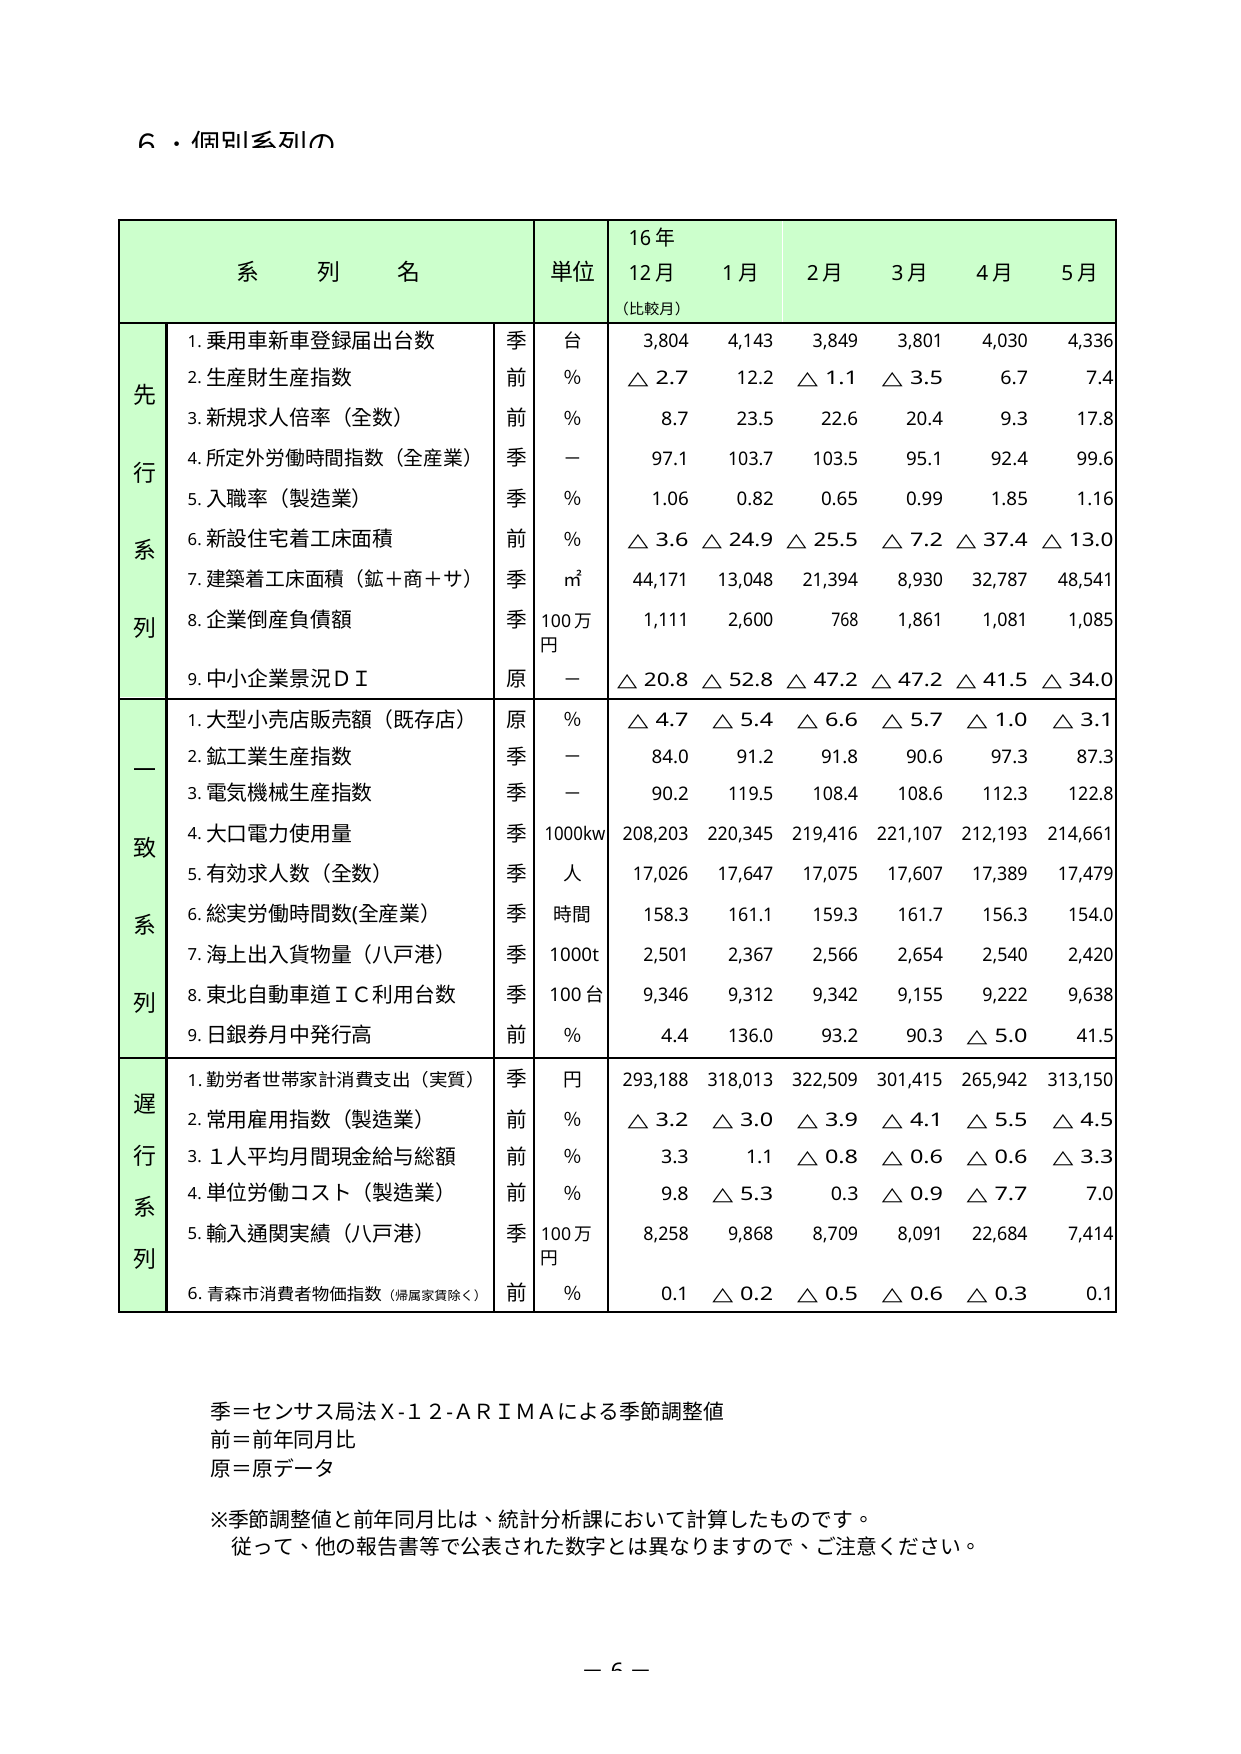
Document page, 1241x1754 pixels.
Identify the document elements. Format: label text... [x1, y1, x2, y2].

table_cell 159.3 [783, 891, 867, 932]
table_cell 22.6 [783, 395, 867, 435]
table_cell △ 6.6 [783, 700, 867, 735]
text 季＝センサス局法Ｘ-１２-ＡＲＩＭＡによる季節調整値前＝前年同月比 [210, 1397, 736, 1454]
table_cell △ 13.0 [1036, 516, 1115, 556]
table_cell 9,342 [783, 972, 867, 1012]
table_cell 季 [495, 972, 533, 1012]
table_cell － [535, 772, 607, 811]
table_cell △ 0.2 [698, 1270, 782, 1311]
table_cell 1.06 [609, 476, 698, 516]
table_cell 0.1 [609, 1270, 698, 1311]
table_cell 一致系列 [120, 700, 165, 1057]
table_cell ％ [535, 1097, 607, 1135]
table_cell 161.1 [698, 891, 782, 932]
table_cell 91.8 [783, 735, 867, 772]
table_cell 2,600 [698, 597, 782, 656]
table_cell 17,389 [952, 851, 1036, 891]
table_cell ％ [535, 476, 607, 516]
table_cell △ 0.3 [952, 1270, 1036, 1311]
table_cell 前 [495, 1270, 533, 1311]
table_header 系 列 名 [120, 221, 533, 322]
table_cell 112.3 [952, 772, 1036, 811]
table_cell 17,026 [609, 851, 698, 891]
table_cell 1.16 [1036, 476, 1115, 516]
table_cell ％ [535, 700, 607, 735]
table_cell 1,861 [867, 597, 952, 656]
table_cell 97.1 [609, 435, 698, 476]
table_cell △ 7.2 [867, 516, 952, 556]
table_cell 季 [495, 476, 533, 516]
text 従って、他の報告書等で公表された数字とは異なりますので、ご注意ください。 [231, 1533, 1142, 1560]
table_cell 0.82 [698, 476, 782, 516]
table_cell △ 24.9 [698, 516, 782, 556]
table_cell 90.6 [867, 735, 952, 772]
table_cell 1,085 [1036, 597, 1115, 656]
table_cell ％ [535, 1135, 607, 1172]
table_cell △ 0.8 [783, 1135, 867, 1172]
table_cell ％ [535, 516, 607, 556]
table_cell 1. 大型小売店販売額（既存店） [168, 700, 493, 735]
table_cell 6. 青森市消費者物価指数（帰属家賃除く） [168, 1270, 493, 1311]
table_cell 台 [535, 324, 607, 356]
table_cell － [535, 656, 607, 697]
table_cell 212,193 [952, 811, 1036, 851]
table_cell △ 47.2 [867, 656, 952, 697]
table_cell △ 5.3 [698, 1172, 782, 1211]
table_cell 122.8 [1036, 772, 1115, 811]
table_cell 3.3 [609, 1135, 698, 1172]
table_cell △ 5.5 [952, 1097, 1036, 1135]
table_cell 5. 輸入通関実績（八戸港） [168, 1211, 493, 1270]
table_cell 季 [495, 1211, 533, 1270]
table_header 1月 [698, 221, 782, 322]
table_cell 7.4 [1036, 356, 1115, 395]
table_cell 9,222 [952, 972, 1036, 1012]
table_cell 2,367 [698, 932, 782, 972]
table_cell 4,336 [1036, 324, 1115, 356]
table_cell 220,345 [698, 811, 782, 851]
table_cell 99.6 [1036, 435, 1115, 476]
table_header 5月 [1036, 221, 1115, 322]
table_cell 7. 建築着工床面積（鉱＋商＋サ） [168, 556, 493, 597]
table_cell △ 2.7 [609, 356, 698, 395]
table_cell 108.6 [867, 772, 952, 811]
table_cell 0.1 [1036, 1270, 1115, 1311]
table_cell 17,647 [698, 851, 782, 891]
table_cell 13,048 [698, 556, 782, 597]
table_cell 7. 海上出入貨物量（八戸港） [168, 932, 493, 972]
table_cell － [535, 435, 607, 476]
table_cell 9,346 [609, 972, 698, 1012]
table_cell 4.4 [609, 1012, 698, 1057]
table_cell 17.8 [1036, 395, 1115, 435]
table_cell 前 [495, 1135, 533, 1172]
table_cell ％ [535, 395, 607, 435]
table_cell 6.7 [952, 356, 1036, 395]
table_cell △ 0.5 [783, 1270, 867, 1311]
text ※季節調整値と前年同月比は、統計分析課において計算したものです。 [210, 1507, 1142, 1533]
table_cell 154.0 [1036, 891, 1115, 932]
table_cell △ 1.1 [783, 356, 867, 395]
table_header 3月 [867, 221, 952, 322]
table_cell 9. 日銀券月中発行高 [168, 1012, 493, 1057]
table_cell △ 4.7 [609, 700, 698, 735]
table_cell △ 25.5 [783, 516, 867, 556]
table_cell 87.3 [1036, 735, 1115, 772]
table_cell 2,420 [1036, 932, 1115, 972]
table_cell 時間 [535, 891, 607, 932]
table_cell 5. 有効求人数（全数） [168, 851, 493, 891]
table_cell 0.3 [783, 1172, 867, 1211]
table_cell 221,107 [867, 811, 952, 851]
table_cell △ 47.2 [783, 656, 867, 697]
table_cell 円 [535, 1059, 607, 1097]
table_header 4月 [952, 221, 1036, 322]
table_cell 322,509 [783, 1059, 867, 1097]
table_cell 季 [495, 735, 533, 772]
table_cell 前 [495, 1012, 533, 1057]
table_cell 768 [783, 597, 867, 656]
table_cell 季 [495, 1059, 533, 1097]
table_cell ％ [535, 1012, 607, 1057]
table_cell 2. 鉱工業生産指数 [168, 735, 493, 772]
table_cell 季 [495, 891, 533, 932]
table_cell △ 3.1 [1036, 700, 1115, 735]
table_cell △ 3.6 [609, 516, 698, 556]
table_cell 3. １人平均月間現金給与総額 [168, 1135, 493, 1172]
table_cell △ 5.7 [867, 700, 952, 735]
table_header 16年 12月 （比較月） [609, 221, 698, 322]
table_cell 9,155 [867, 972, 952, 1012]
table_cell 22,684 [952, 1211, 1036, 1270]
table_header 単位 [535, 221, 607, 322]
table_cell 1. 乗用車新車登録届出台数 [168, 324, 493, 356]
table_cell 3. 新規求人倍率（全数） [168, 395, 493, 435]
table_cell 2,501 [609, 932, 698, 972]
table_cell ％ [535, 1172, 607, 1211]
table_cell 41.5 [1036, 1012, 1115, 1057]
table_cell 12.2 [698, 356, 782, 395]
table_cell 1000t [535, 932, 607, 972]
table_cell 季 [495, 556, 533, 597]
table_cell 44,171 [609, 556, 698, 597]
table_cell 6. 総実労働時間数(全産業） [168, 891, 493, 932]
table_cell 前 [495, 356, 533, 395]
table_cell 17,607 [867, 851, 952, 891]
table_cell 2. 常用雇用指数（製造業） [168, 1097, 493, 1135]
table_cell 17,479 [1036, 851, 1115, 891]
table_cell 1.1 [698, 1135, 782, 1172]
table_cell 4,030 [952, 324, 1036, 356]
table_cell 95.1 [867, 435, 952, 476]
table_cell 原 [495, 700, 533, 735]
table_cell 2,540 [952, 932, 1036, 972]
table_cell 8. 企業倒産負債額 [168, 597, 493, 656]
table_cell 100台 [535, 972, 607, 1012]
table_cell 季 [495, 597, 533, 656]
table_cell 2,566 [783, 932, 867, 972]
table_cell 136.0 [698, 1012, 782, 1057]
table_cell 0.65 [783, 476, 867, 516]
table_cell 32,787 [952, 556, 1036, 597]
table_cell 8.7 [609, 395, 698, 435]
table_cell △ 0.6 [867, 1135, 952, 1172]
table_cell 103.7 [698, 435, 782, 476]
table_cell △ 4.5 [1036, 1097, 1115, 1135]
table_cell △ 0.9 [867, 1172, 952, 1211]
table_cell 3,804 [609, 324, 698, 356]
table_cell 23.5 [698, 395, 782, 435]
table_cell 8. 東北自動車道ＩＣ利用台数 [168, 972, 493, 1012]
table_cell 4. 単位労働コスト（製造業） [168, 1172, 493, 1211]
table_cell 9,638 [1036, 972, 1115, 1012]
table_cell 20.4 [867, 395, 952, 435]
table_cell 265,942 [952, 1059, 1036, 1097]
table_cell 219,416 [783, 811, 867, 851]
table_cell △ 3.9 [783, 1097, 867, 1135]
table_cell △ 37.4 [952, 516, 1036, 556]
table_cell 季 [495, 932, 533, 972]
table_cell 前 [495, 516, 533, 556]
table_cell 9,868 [698, 1211, 782, 1270]
table_cell 7,414 [1036, 1211, 1115, 1270]
table_cell 3,849 [783, 324, 867, 356]
table_cell △ 4.1 [867, 1097, 952, 1135]
table_cell 208,203 [609, 811, 698, 851]
table_cell 97.3 [952, 735, 1036, 772]
table_cell △ 3.3 [1036, 1135, 1115, 1172]
table_cell 原 [495, 656, 533, 697]
table_cell 季 [495, 851, 533, 891]
table_cell △ 3.2 [609, 1097, 698, 1135]
table_cell △ 52.8 [698, 656, 782, 697]
table_cell 21,394 [783, 556, 867, 597]
table_cell 4,143 [698, 324, 782, 356]
table_cell 前 [495, 1172, 533, 1211]
table_cell 1,111 [609, 597, 698, 656]
text 原＝原データ [210, 1454, 1142, 1482]
table_cell 93.2 [783, 1012, 867, 1057]
table_cell 119.5 [698, 772, 782, 811]
table_cell 84.0 [609, 735, 698, 772]
table_cell 季 [495, 811, 533, 851]
table_cell 92.4 [952, 435, 1036, 476]
table_cell 季 [495, 324, 533, 356]
table_cell 90.3 [867, 1012, 952, 1057]
table_cell 318,013 [698, 1059, 782, 1097]
table_cell 1. 勤労者世帯家計消費支出（実質） [168, 1059, 493, 1097]
table_cell △ 34.0 [1036, 656, 1115, 697]
table_cell 先行系列 [120, 324, 165, 697]
table_cell 季 [495, 772, 533, 811]
table_cell 161.7 [867, 891, 952, 932]
table_cell 2,654 [867, 932, 952, 972]
table_cell 313,150 [1036, 1059, 1115, 1097]
table_cell 9,312 [698, 972, 782, 1012]
table_header 2月 [783, 221, 867, 322]
table_cell △ 7.7 [952, 1172, 1036, 1211]
table_cell 1,081 [952, 597, 1036, 656]
table_cell 7.0 [1036, 1172, 1115, 1211]
table_cell 8,258 [609, 1211, 698, 1270]
table_cell 3,801 [867, 324, 952, 356]
table_cell 8,930 [867, 556, 952, 597]
table_cell 17,075 [783, 851, 867, 891]
table_cell △ 3.5 [867, 356, 952, 395]
table_cell 0.99 [867, 476, 952, 516]
table_cell 遅行系列 [120, 1059, 165, 1311]
table_cell 90.2 [609, 772, 698, 811]
table_cell 100万円 [535, 597, 607, 656]
table_cell 3. 電気機械生産指数 [168, 772, 493, 811]
table_cell 人 [535, 851, 607, 891]
table_cell △ 0.6 [867, 1270, 952, 1311]
table_cell 103.5 [783, 435, 867, 476]
table_cell ％ [535, 1270, 607, 1311]
table_cell ％ [535, 356, 607, 395]
table_cell △ 0.6 [952, 1135, 1036, 1172]
table_cell 前 [495, 395, 533, 435]
table_cell △ 3.0 [698, 1097, 782, 1135]
table_cell 9.3 [952, 395, 1036, 435]
table_cell － [535, 735, 607, 772]
table_cell 48,541 [1036, 556, 1115, 597]
table_cell 8,709 [783, 1211, 867, 1270]
table_cell △ 1.0 [952, 700, 1036, 735]
table_cell 8,091 [867, 1211, 952, 1270]
table_cell 301,415 [867, 1059, 952, 1097]
table_cell 158.3 [609, 891, 698, 932]
table_cell 108.4 [783, 772, 867, 811]
table_cell 6. 新設住宅着工床面積 [168, 516, 493, 556]
table_cell 9.8 [609, 1172, 698, 1211]
table_cell 1.85 [952, 476, 1036, 516]
table_cell △ 41.5 [952, 656, 1036, 697]
table_cell 季 [495, 435, 533, 476]
table_cell 100万円 [535, 1211, 607, 1270]
table_cell 293,188 [609, 1059, 698, 1097]
table_cell 4. 所定外労働時間指数（全産業） [168, 435, 493, 476]
table_cell 4. 大口電力使用量 [168, 811, 493, 851]
table_cell 2. 生産財生産指数 [168, 356, 493, 395]
table_cell 9. 中小企業景況ＤＩ [168, 656, 493, 697]
table_cell 1000kw [535, 811, 607, 851]
table_cell 5. 入職率（製造業） [168, 476, 493, 516]
table_cell 214,661 [1036, 811, 1115, 851]
table_cell 156.3 [952, 891, 1036, 932]
table_cell △ 5.0 [952, 1012, 1036, 1057]
table_cell △ 20.8 [609, 656, 698, 697]
table_cell 前 [495, 1097, 533, 1135]
table_cell ㎡ [535, 556, 607, 597]
table_cell 91.2 [698, 735, 782, 772]
table_cell △ 5.4 [698, 700, 782, 735]
